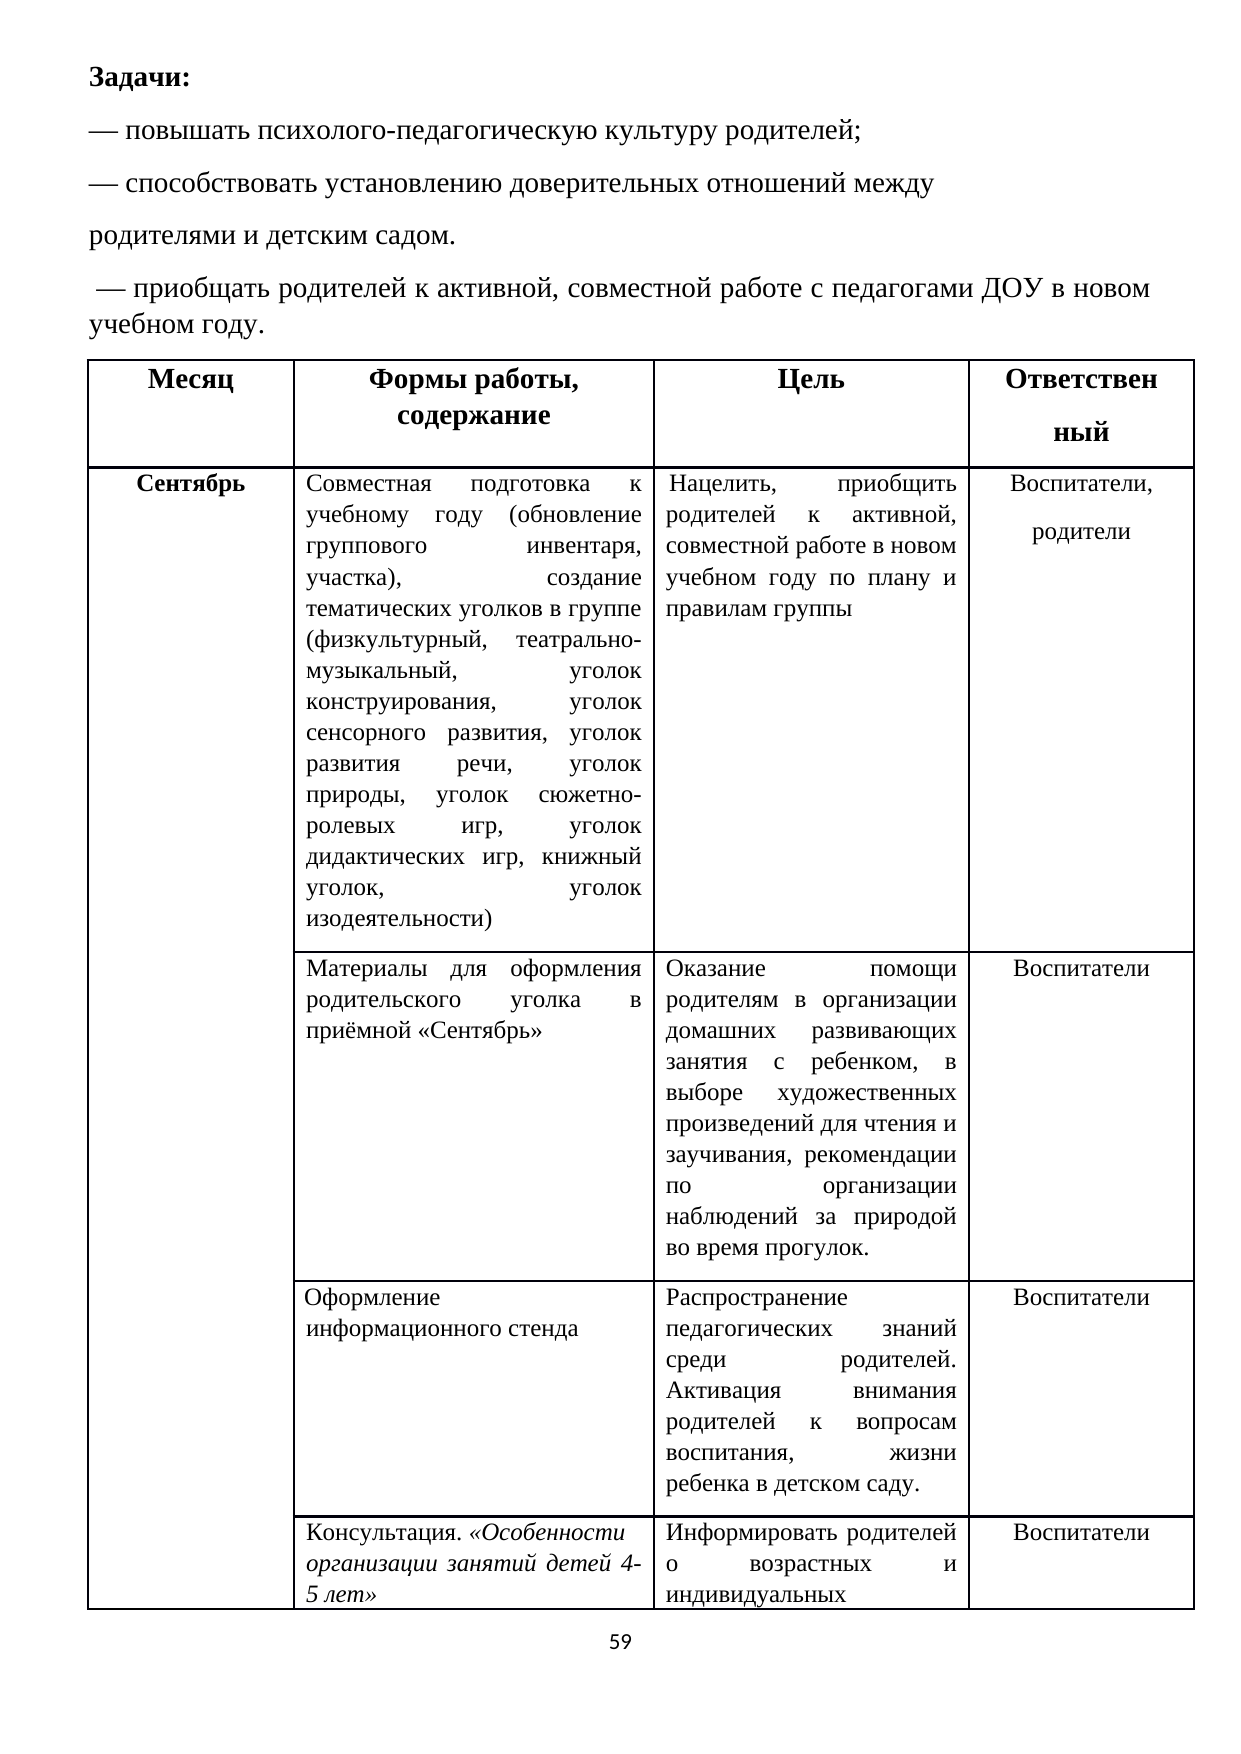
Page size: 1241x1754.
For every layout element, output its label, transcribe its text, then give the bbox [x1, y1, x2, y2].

text — способствовать установлению доверительных отношений между [89, 165, 1152, 198]
text — приобщать родителей к активной, совместной работе с педагогами ДОУ в новом учебном году. [89, 270, 1152, 340]
table_header Месяц [89, 361, 293, 466]
table_cell Воспитатели [970, 1282, 1193, 1515]
table_cell Воспитатели, родители [970, 469, 1193, 951]
table_header Формы работы, содержание [295, 361, 653, 466]
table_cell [655, 1518, 968, 1608]
table_cell Распространение педагогических знаний среди родителей. Активация внимания родителей к вопросам воспитания, жизни ребенка в детском саду. [655, 1282, 968, 1515]
table_cell Оказание помощи родителям в организации домашних развивающих занятия с ребенком, в выборе художественных произведений для чтения и заучивания, рекомендации по организации наблюдений за природой во время прогулок. [655, 953, 968, 1279]
table_cell Воспитатели [970, 1518, 1193, 1608]
table_header Цель [655, 361, 968, 466]
table_cell Нацелить, приобщить родителей к активной, совместной работе в новом учебном году по плану и правилам группы [655, 469, 968, 951]
table_cell Воспитатели [970, 953, 1193, 1279]
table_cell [295, 1518, 653, 1608]
table_cell Материалы для оформления родительского уголка в приёмной «Сентябрь» [295, 953, 653, 1279]
text Задачи: [89, 59, 1152, 93]
text родителями и детским садом. [89, 217, 1152, 251]
table_cell Оформление информационного стенда [295, 1282, 653, 1515]
table_header Ответствен ный [970, 361, 1193, 466]
text — повышать психолого-педагогическую культуру родителей; [89, 112, 1152, 145]
table_cell Совместная подготовка к учебному году (обновление группового инвентаря, участка), создание тематических уголков в группе (физкультурный, театрально-музыкальный, уголок конструирования, уголок сенсорного развития, уголок развития речи, уголок природы, уголок сюжетно-ролевых игр, уголок дидактических игр, книжный уголок, уголок изодеятельности) [295, 469, 653, 951]
table_cell Сентябрь [89, 469, 293, 1608]
